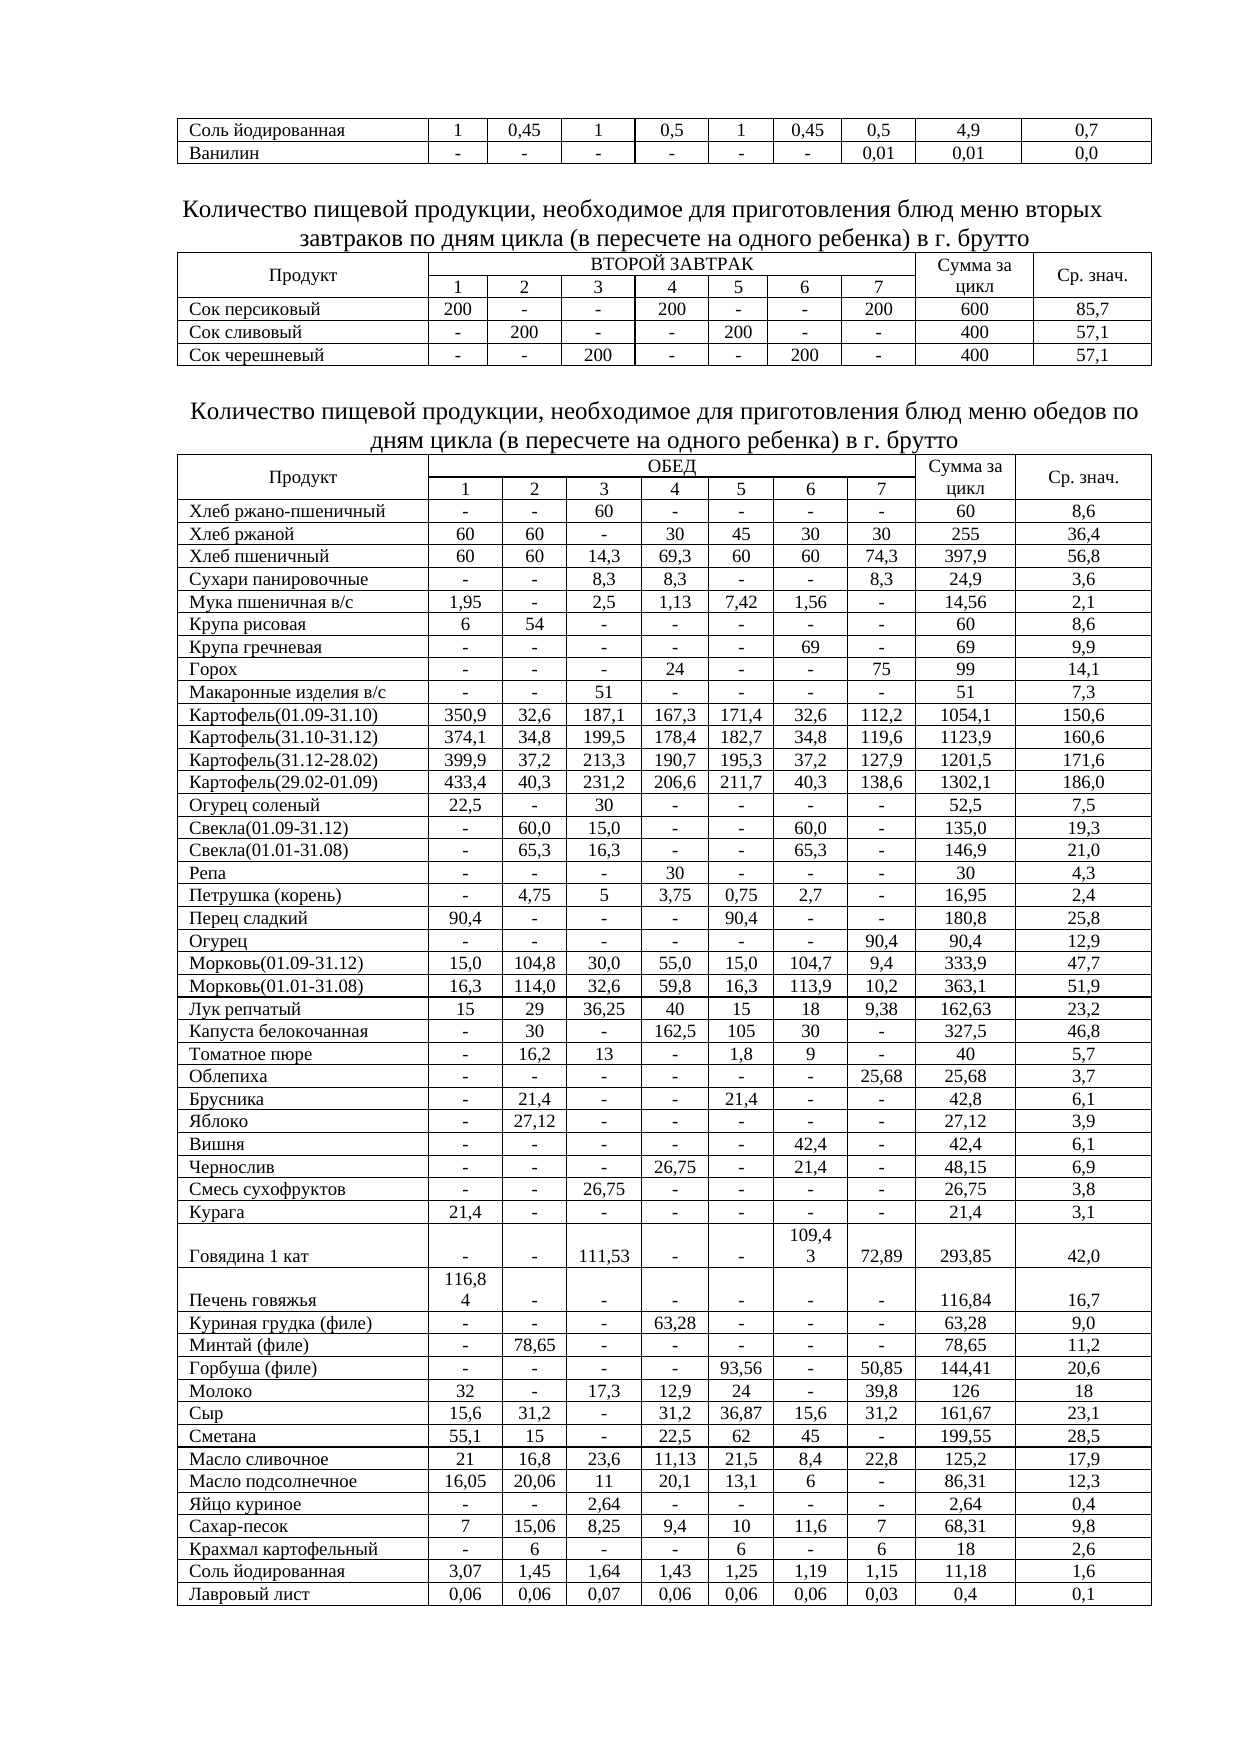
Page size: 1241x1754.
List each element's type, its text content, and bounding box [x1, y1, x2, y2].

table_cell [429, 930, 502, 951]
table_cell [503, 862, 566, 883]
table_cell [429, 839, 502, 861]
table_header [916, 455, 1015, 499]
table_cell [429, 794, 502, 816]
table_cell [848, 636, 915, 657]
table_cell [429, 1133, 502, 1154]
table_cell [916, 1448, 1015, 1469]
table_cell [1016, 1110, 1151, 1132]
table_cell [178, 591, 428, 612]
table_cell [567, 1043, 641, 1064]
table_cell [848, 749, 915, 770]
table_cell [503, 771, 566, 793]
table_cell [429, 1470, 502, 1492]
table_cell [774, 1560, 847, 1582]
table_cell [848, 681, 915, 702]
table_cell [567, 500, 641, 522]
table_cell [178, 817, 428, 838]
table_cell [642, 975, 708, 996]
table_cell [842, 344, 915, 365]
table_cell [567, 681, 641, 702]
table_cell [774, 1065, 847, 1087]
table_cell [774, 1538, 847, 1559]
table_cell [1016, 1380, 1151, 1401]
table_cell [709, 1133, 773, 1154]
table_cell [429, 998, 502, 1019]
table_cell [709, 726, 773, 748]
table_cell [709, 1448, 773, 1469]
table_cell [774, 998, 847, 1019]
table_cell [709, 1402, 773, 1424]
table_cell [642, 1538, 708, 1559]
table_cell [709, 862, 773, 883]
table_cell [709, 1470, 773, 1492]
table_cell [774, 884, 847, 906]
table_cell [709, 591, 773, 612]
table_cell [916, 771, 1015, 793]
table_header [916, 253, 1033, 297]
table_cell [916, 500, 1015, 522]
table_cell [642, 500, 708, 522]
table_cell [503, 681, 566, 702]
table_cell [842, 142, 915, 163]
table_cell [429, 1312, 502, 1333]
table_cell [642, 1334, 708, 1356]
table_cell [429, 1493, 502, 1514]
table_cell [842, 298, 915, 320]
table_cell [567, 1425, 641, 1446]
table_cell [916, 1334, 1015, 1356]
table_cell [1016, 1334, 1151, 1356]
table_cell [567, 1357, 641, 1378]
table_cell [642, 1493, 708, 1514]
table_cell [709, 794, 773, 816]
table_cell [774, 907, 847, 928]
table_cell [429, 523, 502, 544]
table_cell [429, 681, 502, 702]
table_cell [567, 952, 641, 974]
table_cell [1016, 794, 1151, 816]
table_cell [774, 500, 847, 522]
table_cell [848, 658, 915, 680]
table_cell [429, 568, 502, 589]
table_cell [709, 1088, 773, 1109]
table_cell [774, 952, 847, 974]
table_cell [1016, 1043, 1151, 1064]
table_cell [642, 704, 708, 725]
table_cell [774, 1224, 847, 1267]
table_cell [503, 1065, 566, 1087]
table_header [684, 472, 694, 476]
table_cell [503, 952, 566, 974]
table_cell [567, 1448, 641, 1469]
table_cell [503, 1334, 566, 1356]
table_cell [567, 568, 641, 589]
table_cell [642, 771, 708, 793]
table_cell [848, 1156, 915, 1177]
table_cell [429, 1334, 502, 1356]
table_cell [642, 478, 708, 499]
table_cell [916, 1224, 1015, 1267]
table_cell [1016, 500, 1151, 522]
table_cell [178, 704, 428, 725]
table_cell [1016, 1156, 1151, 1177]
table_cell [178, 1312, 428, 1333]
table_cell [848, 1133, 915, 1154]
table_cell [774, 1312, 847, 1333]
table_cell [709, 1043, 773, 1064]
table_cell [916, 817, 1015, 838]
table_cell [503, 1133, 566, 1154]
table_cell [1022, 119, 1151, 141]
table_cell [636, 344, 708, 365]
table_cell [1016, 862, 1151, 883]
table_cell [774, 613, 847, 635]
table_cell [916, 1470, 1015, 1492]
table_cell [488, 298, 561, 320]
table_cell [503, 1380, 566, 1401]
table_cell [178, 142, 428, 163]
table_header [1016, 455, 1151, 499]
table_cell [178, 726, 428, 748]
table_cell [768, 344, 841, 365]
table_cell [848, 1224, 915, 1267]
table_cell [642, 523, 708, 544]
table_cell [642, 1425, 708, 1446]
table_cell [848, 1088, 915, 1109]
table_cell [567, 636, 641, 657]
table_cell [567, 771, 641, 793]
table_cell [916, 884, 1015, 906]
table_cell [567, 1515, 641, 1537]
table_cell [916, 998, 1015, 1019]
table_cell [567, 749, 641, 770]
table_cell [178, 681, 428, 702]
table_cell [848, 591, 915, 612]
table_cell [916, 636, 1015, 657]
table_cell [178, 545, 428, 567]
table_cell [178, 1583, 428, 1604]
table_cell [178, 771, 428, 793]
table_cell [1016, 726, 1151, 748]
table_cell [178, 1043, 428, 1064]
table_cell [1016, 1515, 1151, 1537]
text Количество пищевой продукции, необходимое для приготовления блюд меню обедов по дням цикла (в пересчете на одного ребенка) в г. брутто [177, 396, 1152, 454]
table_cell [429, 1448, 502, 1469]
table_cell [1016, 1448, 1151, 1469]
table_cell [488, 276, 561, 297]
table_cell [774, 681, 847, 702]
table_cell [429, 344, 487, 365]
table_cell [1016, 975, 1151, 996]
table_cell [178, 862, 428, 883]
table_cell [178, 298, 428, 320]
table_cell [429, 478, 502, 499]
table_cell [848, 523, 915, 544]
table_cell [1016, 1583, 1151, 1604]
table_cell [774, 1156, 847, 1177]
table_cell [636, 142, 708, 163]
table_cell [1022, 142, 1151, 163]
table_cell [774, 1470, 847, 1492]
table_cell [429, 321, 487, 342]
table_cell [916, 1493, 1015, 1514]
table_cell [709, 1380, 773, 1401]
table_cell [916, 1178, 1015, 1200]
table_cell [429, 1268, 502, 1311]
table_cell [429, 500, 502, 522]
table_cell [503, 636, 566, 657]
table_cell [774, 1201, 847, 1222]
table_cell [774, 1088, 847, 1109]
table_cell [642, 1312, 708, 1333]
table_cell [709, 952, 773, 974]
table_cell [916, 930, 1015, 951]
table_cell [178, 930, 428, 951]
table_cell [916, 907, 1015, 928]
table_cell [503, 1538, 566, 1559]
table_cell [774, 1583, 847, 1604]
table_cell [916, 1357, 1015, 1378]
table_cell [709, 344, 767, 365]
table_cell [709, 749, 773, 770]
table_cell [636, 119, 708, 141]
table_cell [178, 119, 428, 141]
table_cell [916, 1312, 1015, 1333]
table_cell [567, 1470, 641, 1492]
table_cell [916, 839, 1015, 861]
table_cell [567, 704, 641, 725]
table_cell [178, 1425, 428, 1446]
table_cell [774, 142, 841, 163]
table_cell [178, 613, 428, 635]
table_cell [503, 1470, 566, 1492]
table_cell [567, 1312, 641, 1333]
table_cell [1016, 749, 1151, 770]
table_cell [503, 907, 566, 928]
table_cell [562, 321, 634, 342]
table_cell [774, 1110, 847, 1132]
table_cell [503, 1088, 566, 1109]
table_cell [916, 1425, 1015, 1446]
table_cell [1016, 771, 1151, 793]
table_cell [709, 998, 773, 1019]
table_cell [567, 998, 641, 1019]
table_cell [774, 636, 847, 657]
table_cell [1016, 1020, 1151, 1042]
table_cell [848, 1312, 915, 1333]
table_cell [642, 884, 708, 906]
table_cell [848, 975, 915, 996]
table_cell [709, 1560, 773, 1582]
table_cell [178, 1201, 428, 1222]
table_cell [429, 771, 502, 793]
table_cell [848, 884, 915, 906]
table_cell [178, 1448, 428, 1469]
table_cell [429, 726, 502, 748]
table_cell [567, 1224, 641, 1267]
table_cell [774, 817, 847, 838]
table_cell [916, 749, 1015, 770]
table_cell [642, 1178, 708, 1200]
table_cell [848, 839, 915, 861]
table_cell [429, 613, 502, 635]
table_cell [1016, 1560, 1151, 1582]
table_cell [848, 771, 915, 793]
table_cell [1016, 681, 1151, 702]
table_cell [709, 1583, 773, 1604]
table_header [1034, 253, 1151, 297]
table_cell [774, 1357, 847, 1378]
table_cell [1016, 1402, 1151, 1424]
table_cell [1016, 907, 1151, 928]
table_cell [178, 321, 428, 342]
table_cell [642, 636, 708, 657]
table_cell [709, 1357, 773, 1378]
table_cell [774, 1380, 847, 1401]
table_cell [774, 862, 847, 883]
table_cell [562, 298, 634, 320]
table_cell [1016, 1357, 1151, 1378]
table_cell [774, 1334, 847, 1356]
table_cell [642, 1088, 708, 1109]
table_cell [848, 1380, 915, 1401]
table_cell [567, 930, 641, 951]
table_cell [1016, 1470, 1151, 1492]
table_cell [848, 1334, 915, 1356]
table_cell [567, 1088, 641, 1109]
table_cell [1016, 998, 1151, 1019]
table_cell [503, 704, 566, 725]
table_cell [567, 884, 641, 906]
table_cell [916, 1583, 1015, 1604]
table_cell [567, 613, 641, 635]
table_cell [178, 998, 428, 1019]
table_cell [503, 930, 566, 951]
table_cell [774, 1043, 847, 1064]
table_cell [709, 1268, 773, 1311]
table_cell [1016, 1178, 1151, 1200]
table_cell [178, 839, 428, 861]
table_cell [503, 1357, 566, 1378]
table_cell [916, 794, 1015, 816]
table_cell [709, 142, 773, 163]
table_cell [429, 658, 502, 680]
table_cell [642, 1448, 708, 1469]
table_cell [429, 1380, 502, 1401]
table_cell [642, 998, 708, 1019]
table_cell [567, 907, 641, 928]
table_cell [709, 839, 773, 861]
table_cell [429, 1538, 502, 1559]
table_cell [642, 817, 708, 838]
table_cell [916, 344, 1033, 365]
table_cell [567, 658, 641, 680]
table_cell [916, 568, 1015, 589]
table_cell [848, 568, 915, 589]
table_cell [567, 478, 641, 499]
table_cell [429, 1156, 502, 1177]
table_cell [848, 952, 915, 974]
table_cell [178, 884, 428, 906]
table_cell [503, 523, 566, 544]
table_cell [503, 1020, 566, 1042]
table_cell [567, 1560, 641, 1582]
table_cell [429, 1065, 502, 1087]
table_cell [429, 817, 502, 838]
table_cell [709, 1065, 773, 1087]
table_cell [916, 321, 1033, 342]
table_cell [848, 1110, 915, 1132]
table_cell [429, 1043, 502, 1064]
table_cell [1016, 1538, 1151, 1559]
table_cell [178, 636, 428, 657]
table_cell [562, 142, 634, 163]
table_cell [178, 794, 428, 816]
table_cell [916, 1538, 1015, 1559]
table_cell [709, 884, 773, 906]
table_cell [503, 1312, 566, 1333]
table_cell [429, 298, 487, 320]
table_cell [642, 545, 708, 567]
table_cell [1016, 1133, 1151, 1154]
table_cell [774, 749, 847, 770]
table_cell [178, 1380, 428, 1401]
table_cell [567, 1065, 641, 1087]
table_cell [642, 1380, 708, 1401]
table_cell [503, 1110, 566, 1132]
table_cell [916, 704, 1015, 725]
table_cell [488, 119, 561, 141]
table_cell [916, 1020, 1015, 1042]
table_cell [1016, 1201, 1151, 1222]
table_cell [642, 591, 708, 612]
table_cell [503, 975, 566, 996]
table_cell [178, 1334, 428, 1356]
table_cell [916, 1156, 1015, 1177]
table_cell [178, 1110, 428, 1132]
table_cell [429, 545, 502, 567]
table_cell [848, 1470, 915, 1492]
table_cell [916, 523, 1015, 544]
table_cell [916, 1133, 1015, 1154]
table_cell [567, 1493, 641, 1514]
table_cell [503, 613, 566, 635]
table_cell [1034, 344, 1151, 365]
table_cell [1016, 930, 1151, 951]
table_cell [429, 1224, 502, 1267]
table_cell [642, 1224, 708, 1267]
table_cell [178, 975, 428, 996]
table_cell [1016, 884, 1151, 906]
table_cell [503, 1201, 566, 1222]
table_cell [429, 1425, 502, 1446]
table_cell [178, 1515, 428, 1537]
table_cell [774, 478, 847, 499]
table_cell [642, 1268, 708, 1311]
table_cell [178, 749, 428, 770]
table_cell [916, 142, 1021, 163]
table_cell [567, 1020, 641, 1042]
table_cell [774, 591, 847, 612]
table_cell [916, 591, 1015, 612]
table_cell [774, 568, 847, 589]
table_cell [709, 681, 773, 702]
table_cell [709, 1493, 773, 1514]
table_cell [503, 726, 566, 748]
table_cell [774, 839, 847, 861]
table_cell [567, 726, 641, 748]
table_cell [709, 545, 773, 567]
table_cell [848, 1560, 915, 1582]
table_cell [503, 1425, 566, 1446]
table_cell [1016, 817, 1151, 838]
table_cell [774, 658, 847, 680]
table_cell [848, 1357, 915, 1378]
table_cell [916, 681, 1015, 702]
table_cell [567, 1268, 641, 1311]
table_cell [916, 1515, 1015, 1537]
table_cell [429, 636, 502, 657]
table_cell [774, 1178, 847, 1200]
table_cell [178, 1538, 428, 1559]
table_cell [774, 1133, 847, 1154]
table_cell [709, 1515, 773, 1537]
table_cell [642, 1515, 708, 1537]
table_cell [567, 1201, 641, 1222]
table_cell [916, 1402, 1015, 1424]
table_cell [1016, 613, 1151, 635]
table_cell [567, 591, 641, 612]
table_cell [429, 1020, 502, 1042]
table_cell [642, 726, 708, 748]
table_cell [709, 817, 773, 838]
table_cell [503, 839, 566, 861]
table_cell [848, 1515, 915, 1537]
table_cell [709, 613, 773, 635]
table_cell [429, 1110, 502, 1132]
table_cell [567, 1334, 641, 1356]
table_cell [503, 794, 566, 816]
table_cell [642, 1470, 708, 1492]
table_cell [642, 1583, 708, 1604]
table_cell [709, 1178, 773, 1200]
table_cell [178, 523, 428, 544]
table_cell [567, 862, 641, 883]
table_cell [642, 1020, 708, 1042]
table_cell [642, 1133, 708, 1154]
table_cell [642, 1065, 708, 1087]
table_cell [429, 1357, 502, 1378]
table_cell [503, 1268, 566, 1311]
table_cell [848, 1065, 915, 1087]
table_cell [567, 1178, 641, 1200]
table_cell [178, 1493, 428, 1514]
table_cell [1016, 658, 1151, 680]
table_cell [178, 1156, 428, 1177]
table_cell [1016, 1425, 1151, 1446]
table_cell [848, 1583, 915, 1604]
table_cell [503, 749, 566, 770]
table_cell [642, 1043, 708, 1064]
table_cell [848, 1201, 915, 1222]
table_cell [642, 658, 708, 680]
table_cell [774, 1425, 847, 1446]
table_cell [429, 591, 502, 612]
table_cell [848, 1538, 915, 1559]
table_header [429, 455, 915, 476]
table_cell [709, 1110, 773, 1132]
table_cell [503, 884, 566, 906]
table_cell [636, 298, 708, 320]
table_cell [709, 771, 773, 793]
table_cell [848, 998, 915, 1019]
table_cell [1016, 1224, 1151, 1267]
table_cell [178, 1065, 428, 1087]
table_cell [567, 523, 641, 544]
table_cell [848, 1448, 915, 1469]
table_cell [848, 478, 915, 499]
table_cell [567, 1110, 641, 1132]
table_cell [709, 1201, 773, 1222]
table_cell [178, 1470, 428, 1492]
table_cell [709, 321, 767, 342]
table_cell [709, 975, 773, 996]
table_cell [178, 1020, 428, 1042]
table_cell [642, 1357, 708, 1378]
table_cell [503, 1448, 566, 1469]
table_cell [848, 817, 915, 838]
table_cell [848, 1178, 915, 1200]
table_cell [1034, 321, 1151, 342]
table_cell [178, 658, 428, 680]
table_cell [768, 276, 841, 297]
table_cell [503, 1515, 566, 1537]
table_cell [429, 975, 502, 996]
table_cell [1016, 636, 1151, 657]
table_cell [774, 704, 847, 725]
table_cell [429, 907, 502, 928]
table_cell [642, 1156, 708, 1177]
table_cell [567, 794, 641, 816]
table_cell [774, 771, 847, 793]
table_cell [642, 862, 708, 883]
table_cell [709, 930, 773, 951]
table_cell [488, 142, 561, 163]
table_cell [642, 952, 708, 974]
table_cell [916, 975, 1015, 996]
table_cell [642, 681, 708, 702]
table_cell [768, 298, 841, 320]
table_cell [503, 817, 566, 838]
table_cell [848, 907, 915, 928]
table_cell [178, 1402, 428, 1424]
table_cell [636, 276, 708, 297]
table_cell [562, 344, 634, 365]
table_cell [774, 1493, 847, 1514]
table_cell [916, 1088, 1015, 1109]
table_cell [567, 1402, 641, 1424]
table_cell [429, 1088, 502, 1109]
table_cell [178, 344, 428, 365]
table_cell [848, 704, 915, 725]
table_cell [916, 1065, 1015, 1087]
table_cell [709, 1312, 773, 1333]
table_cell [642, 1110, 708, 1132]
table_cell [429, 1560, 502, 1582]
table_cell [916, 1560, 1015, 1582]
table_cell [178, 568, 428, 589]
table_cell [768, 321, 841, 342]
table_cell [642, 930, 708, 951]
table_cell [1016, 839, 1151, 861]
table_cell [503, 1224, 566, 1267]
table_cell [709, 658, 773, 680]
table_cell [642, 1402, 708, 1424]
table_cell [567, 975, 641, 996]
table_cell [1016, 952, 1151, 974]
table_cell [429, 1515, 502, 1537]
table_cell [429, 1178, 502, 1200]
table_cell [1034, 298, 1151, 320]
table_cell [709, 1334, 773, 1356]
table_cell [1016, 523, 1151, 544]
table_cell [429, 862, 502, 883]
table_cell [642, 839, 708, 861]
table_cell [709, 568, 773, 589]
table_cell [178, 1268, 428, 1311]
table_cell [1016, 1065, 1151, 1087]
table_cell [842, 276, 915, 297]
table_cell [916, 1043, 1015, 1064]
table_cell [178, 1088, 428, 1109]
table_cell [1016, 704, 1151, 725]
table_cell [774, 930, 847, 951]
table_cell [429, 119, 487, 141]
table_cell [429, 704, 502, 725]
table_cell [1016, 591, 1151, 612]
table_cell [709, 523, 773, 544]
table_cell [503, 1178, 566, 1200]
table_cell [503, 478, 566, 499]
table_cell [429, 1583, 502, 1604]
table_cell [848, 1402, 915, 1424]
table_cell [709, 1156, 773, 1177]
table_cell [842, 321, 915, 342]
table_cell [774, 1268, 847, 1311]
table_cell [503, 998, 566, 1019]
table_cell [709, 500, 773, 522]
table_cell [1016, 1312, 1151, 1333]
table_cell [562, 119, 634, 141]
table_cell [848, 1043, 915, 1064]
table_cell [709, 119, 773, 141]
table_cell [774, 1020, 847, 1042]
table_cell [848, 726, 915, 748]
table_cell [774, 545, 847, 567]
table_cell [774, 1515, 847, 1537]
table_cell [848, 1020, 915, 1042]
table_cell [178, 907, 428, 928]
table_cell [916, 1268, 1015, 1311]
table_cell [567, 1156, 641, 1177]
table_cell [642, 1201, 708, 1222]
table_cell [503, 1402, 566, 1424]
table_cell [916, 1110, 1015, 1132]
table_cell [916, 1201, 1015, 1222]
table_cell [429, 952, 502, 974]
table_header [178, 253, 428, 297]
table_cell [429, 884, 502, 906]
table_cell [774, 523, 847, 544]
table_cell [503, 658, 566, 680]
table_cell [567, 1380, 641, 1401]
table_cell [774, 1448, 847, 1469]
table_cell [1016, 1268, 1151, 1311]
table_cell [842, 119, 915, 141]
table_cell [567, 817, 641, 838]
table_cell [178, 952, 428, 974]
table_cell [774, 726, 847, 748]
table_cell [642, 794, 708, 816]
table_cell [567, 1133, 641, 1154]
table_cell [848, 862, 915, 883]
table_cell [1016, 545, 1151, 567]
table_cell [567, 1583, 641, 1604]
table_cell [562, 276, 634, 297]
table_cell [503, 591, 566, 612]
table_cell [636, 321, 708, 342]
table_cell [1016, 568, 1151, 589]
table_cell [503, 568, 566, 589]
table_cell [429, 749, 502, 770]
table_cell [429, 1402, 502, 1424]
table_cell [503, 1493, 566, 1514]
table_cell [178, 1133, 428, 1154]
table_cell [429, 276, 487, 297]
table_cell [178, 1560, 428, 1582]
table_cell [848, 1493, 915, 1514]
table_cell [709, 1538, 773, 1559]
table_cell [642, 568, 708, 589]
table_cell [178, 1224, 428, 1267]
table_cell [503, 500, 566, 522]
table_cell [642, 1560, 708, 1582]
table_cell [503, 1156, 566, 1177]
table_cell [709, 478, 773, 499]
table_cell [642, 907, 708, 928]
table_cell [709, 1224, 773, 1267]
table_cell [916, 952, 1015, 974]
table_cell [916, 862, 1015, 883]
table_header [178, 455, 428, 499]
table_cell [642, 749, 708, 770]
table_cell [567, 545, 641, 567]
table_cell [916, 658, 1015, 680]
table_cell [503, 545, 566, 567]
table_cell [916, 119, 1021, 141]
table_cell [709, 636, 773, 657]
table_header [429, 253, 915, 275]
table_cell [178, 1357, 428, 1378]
text Количество пищевой продукции, необходимое для приготовления блюд меню вторых завтраков по дням цикла (в пересчете на одного ребенка) в г. брутто [133, 194, 1152, 252]
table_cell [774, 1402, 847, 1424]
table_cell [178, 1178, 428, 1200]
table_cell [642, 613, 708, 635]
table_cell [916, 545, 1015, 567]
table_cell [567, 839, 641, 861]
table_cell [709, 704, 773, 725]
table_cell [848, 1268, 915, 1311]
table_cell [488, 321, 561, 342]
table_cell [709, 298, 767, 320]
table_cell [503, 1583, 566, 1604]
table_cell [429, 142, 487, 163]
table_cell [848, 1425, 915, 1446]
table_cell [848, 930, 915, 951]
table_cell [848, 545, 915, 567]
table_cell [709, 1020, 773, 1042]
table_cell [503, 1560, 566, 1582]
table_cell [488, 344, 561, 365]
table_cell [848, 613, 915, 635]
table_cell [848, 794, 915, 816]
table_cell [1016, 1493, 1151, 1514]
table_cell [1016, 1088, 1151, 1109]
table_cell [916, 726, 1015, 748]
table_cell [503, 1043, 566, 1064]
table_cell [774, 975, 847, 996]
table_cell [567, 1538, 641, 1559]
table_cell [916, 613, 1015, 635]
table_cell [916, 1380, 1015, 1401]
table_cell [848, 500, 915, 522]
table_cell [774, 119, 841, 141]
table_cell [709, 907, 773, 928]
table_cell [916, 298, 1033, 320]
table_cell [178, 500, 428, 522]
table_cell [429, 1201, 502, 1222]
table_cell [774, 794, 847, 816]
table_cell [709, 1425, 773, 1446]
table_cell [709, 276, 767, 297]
